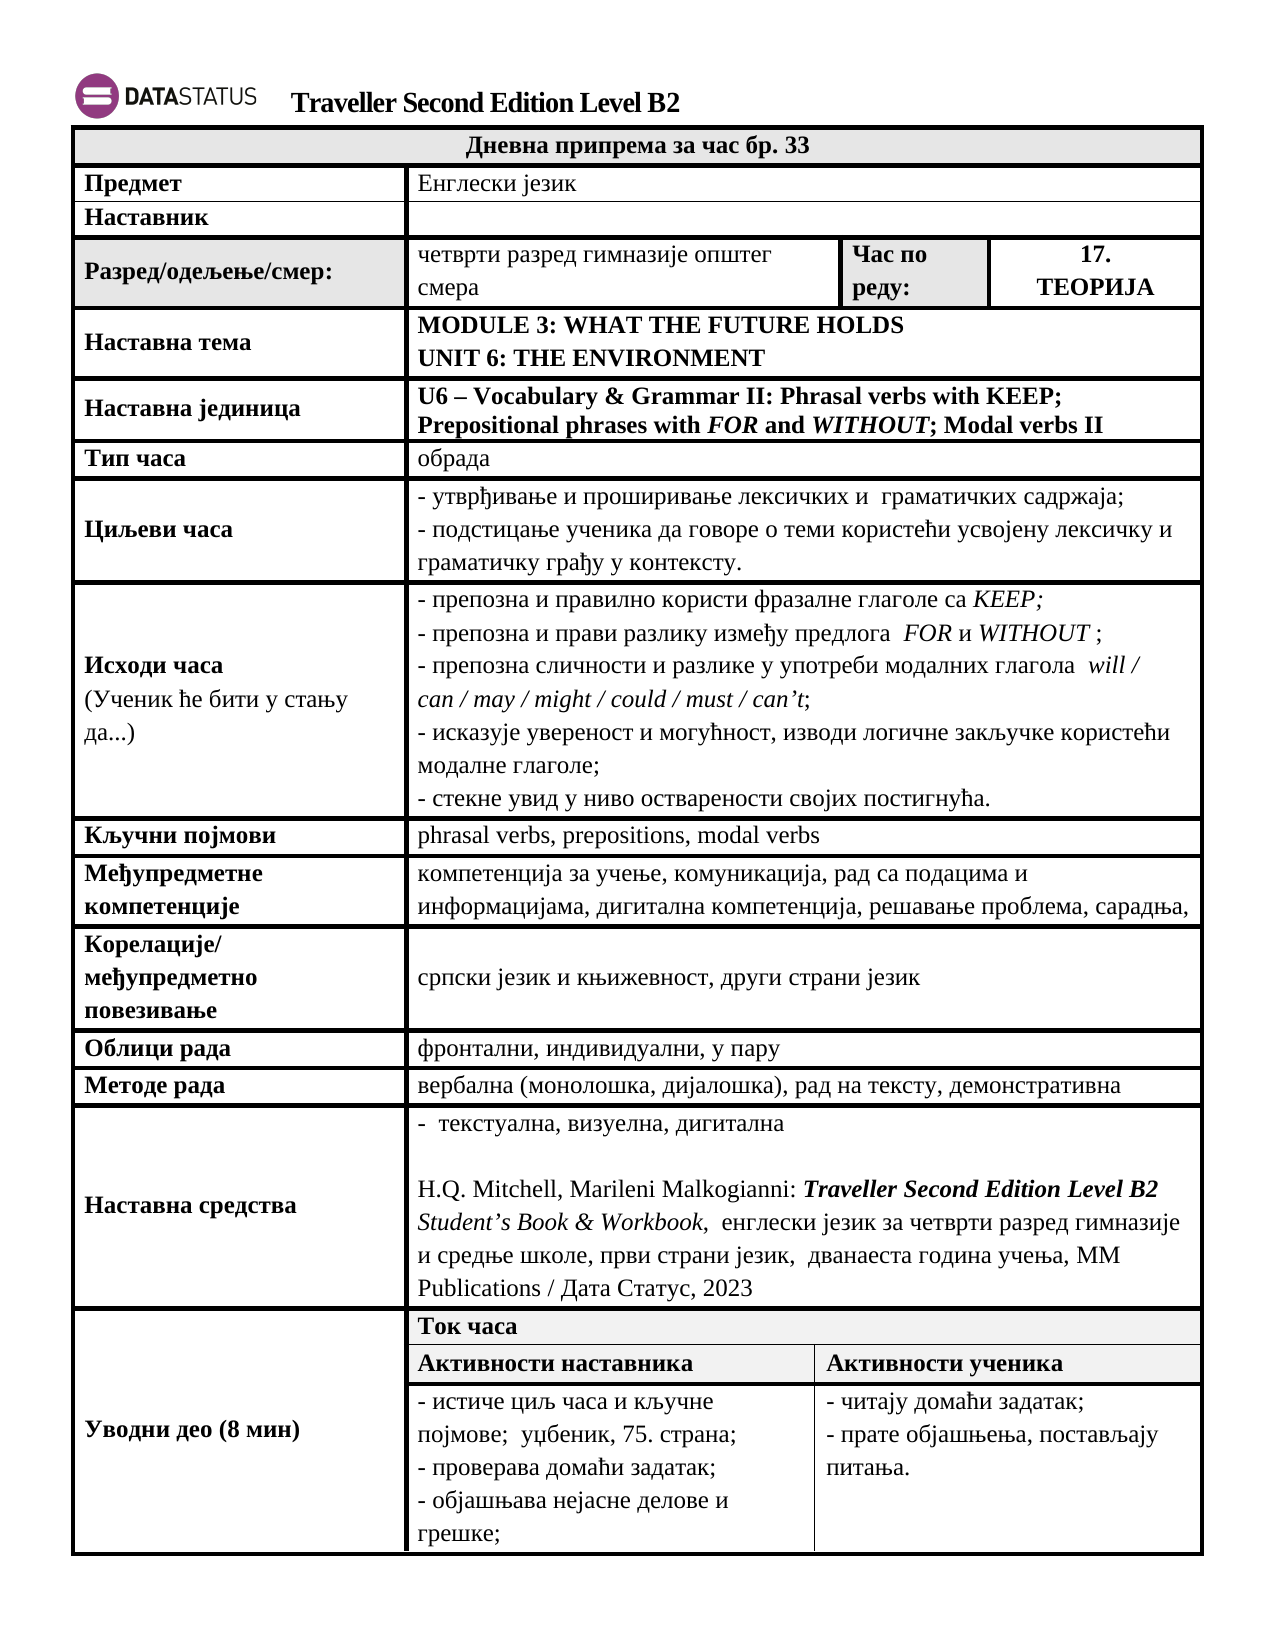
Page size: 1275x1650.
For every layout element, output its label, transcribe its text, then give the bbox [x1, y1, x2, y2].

table_cell phrasal verbs, prepositions, modal verbs [409, 821, 1200, 853]
table_cell Облици рада [75, 1033, 404, 1066]
table_cell Ток часа [409, 1311, 1200, 1344]
table_cell Методе рада [75, 1070, 404, 1103]
table_cell Циљеви часа [75, 481, 404, 580]
table_cell Кључни појмови [75, 821, 404, 853]
table_cell вербална (монолошка, дијалошка), рад на тексту, демонстративна [409, 1070, 1200, 1103]
table_cell Корелације/међупредметно повезивање [75, 929, 404, 1028]
table_cell [409, 202, 1200, 235]
table_cell - препозна и правилно користи фразалне глаголе са KEEP; - препозна и прави разлику између предлога FOR и WITHOUT ; - препозна сличности и разлике у употреби модалних глагола will / can / may / might / could / must / can’t; - исказује увереност и могућност, изводи логичне закључке користећи модалне глаголе; - стекне увид у ниво остварености својих постигнућа. [409, 585, 1200, 816]
table_cell Наставник [75, 202, 404, 235]
table_cell Исходи часа (Ученик ће бити у стању да...) [75, 585, 404, 816]
table_cell Енглески језик [409, 168, 1200, 201]
table_cell 17. ТЕОРИЈА [991, 240, 1200, 306]
table_cell Наставна средства [75, 1108, 404, 1306]
table_cell - истиче циљ часа и кључне појмове; уџбеник, 75. страна; - проверава домаћи задатак; - објашњава нејасне делове и грешке; [409, 1386, 814, 1551]
table_cell четврти разред гимназије општег смера [409, 240, 838, 306]
table_cell Међупредметне компетенције [75, 858, 404, 924]
table_cell Час по реду: [843, 240, 987, 306]
table_cell Наставна тема [75, 310, 404, 376]
table_header Дневна припрема за час бр. 33 [75, 130, 1200, 163]
table_cell - текстуална, визуелна, дигитална H.Q. Mitchell, Marileni Malkogianni: Traveller Second Edition Level B2 Student’s Book & Workbook, енглески језик за четврти разред гимназије и средње школе, први страни језик, дванаеста година учења, MM Publications / Дата Статус, 2023 [409, 1108, 1200, 1306]
table_cell Наставна јединица [75, 381, 404, 438]
table_cell Активности наставника [409, 1345, 814, 1382]
table_cell Тип часа [75, 443, 404, 476]
table_cell фронтални, индивидуални, у пару [409, 1033, 1200, 1066]
table_cell српски језик и књижевност, други страни језик [409, 929, 1200, 1028]
table_cell - читају домаћи задатак; - прате објашњења, постављају питања. [815, 1386, 1200, 1551]
table_cell - утврђивање и проширивање лексичких и граматичких садржаја; - подстицање ученика да говоре о теми користећи усвојену лексичку и граматичку грађу у контексту. [409, 481, 1200, 580]
table_cell компетенција за учење, комуникација, рад са подацима и информацијама, дигитална компетенција, решавање проблема, сарадња, [409, 858, 1200, 924]
table_cell U6 – Vocabulary & Grammar II: Phrasal verbs with KEEP; Prepositional phrases with FOR and WITHOUT; Modal verbs II [409, 381, 1200, 438]
table_cell MODULE 3: WHAT THE FUTURE HOLDS UNIT 6: THE ENVIRONMENT [409, 310, 1200, 376]
table_cell Предмет [75, 168, 404, 201]
table_cell Разред/одељење/смер: [75, 240, 404, 306]
picture [75, 73, 257, 119]
table_cell Уводни део (8 мин) [75, 1311, 404, 1551]
table_cell обрада [409, 443, 1200, 476]
table_cell Активности ученика [815, 1345, 1200, 1382]
